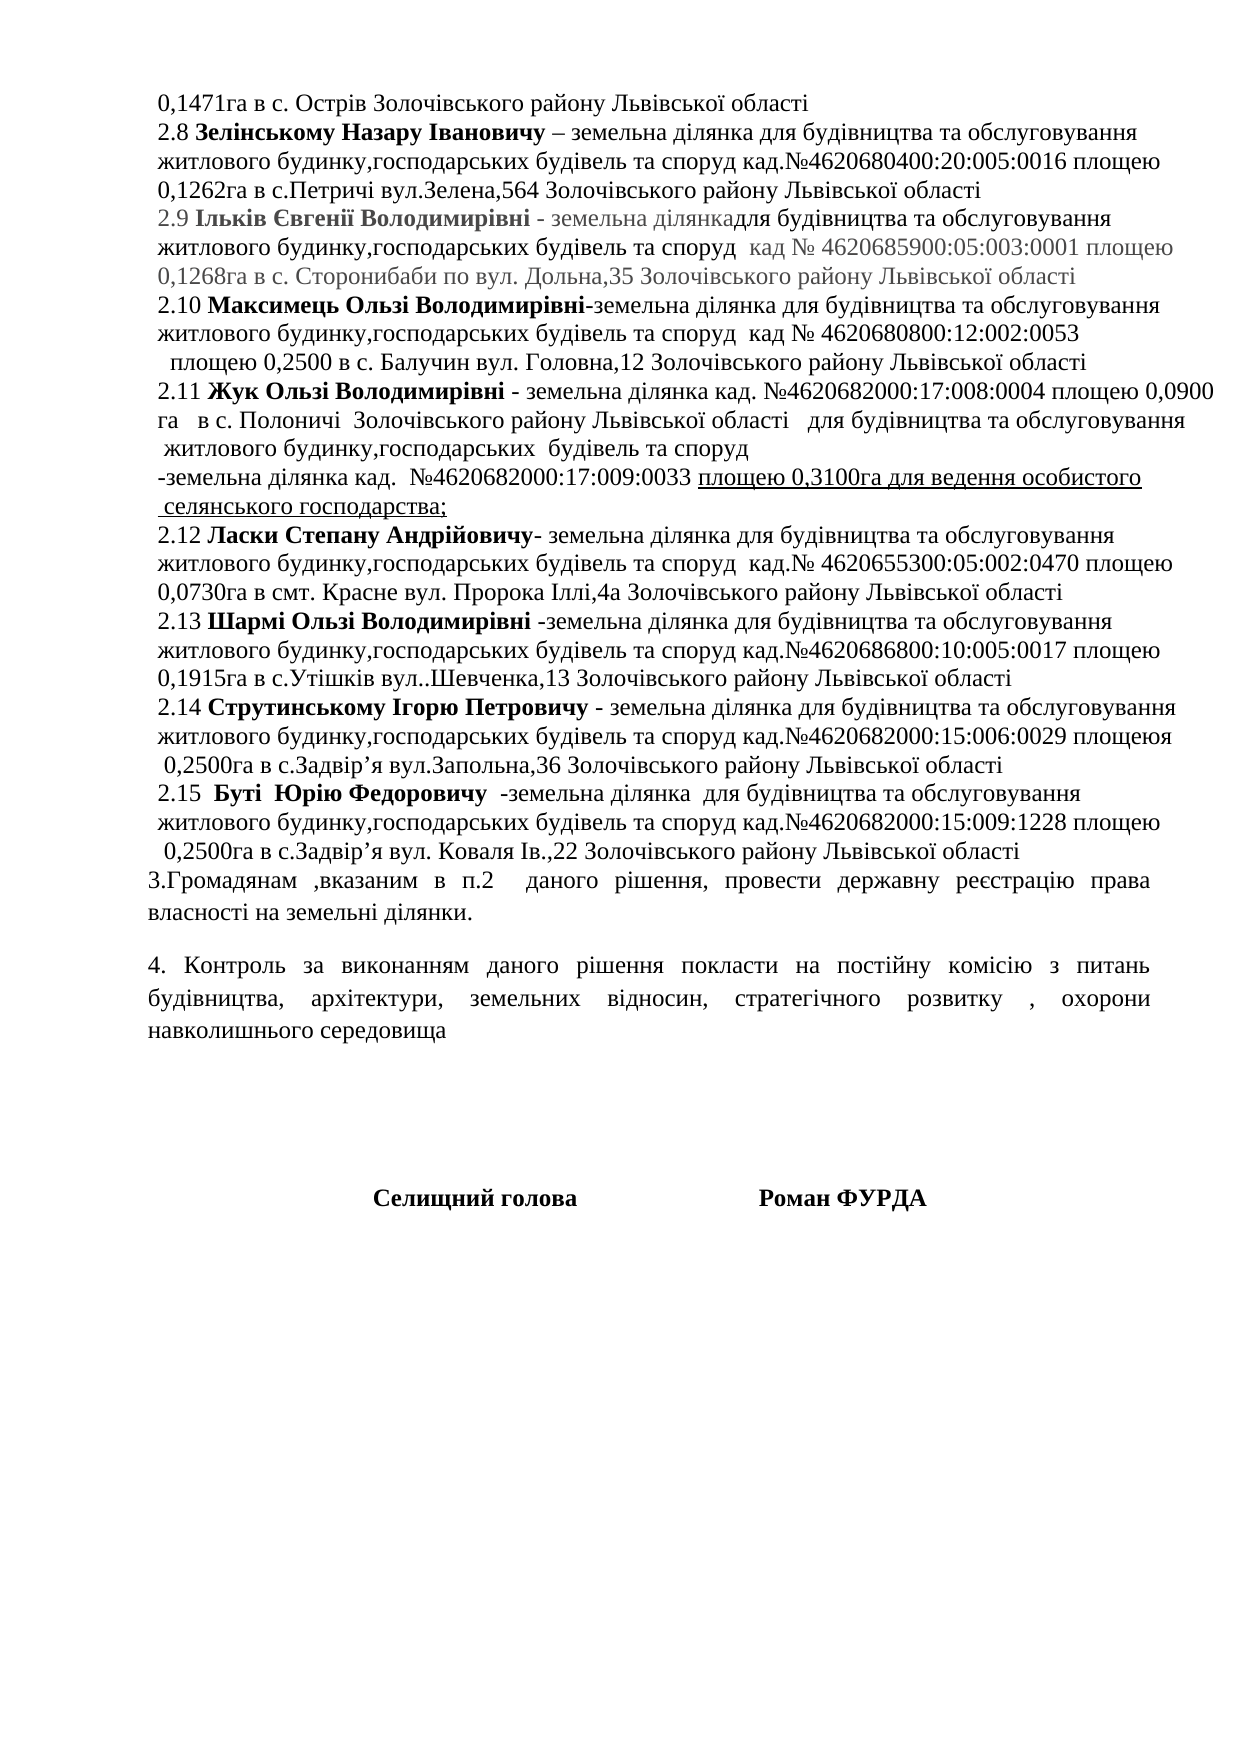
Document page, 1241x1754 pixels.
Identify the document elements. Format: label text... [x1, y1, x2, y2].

text Селищний голова Роман ФУРДА [148, 1183, 1152, 1212]
table_cell 2.14 Струтинському Ігорю Петровичу - земельна ділянка для будівництва та обслуговування житлового будинку,господарських будівель та споруд кад.№4620682000:15:006:0029 площеюя 0,2500га в с.Задвір’я вул.Запольна,36 Золочівського району Львівської області [146, 692, 1240, 778]
table_cell 2.13 Шармі Ользі Володимирівні -земельна ділянка для будівництва та обслуговування житлового будинку,господарських будівель та споруд кад.№4620686800:10:005:0017 площею 0,1915га в с.Утішків вул..Шевченка,13 Золочівського району Львівської області [146, 606, 1240, 692]
table_cell 2.15 Буті Юрію Федоровичу -земельна ділянка для будівництва та обслуговування житлового будинку,господарських будівель та споруд кад.№4620682000:15:009:1228 площею 0,2500га в с.Задвір’я вул. Коваля Ів.,22 Золочівського району Львівської області [146, 779, 1240, 865]
text 3.Громадянам ,вказаним в п.2 даного рішення, провести державну реєстрацію права власності на земельні ділянки. [148, 865, 1152, 926]
table_cell 2.10 Максимець Ользі Володимирівні-земельна ділянка для будівництва та обслуговування житлового будинку,господарських будівель та споруд кад № 4620680800:12:002:0053 площею 0,2500 в с. Балучин вул. Головна,12 Золочівського району Львівської області [146, 290, 1240, 376]
table_cell 2.11 Жук Ользі Володимирівні - земельна ділянка кад. №4620682000:17:008:0004 площею 0,0900 га в с. Полоничі Золочівського району Львівської області для будівництва та обслуговування житлового будинку,господарських будівель та споруд -земельна ділянка кад. №4620682000:17:009:0033 площею 0,3100га для ведення особистого селянського господарства; [146, 376, 1240, 520]
text 4. Контроль за виконанням даного рішення покласти на постійну комісію з питань будівництва, архітектури, земельних відносин, стратегічного розвитку , охорони навколишнього середовища [148, 950, 1152, 1044]
table_cell 2.12 Ласки Степану Андрійовичу- земельна ділянка для будівництва та обслуговування житлового будинку,господарських будівель та споруд кад.№ 4620655300:05:002:0470 площею 0,0730га в смт. Красне вул. Пророка Іллі,4а Золочівського району Львівської області [146, 520, 1240, 606]
table_cell 2.8 Зелінському Назару Івановичу – земельна ділянка для будівництва та обслуговування житлового будинку,господарських будівель та споруд кад.№4620680400:20:005:0016 площею 0,1262га в с.Петричі вул.Зелена,564 Золочівського району Львівської області [146, 117, 1240, 203]
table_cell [146, 89, 1240, 117]
table_cell 2.9 Ільків Євгенії Володимирівні - земельна ділянкадля будівництва та обслуговування житлового будинку,господарських будівель та споруд кад № 4620685900:05:003:0001 площею 0,1268га в с. Сторонибаби по вул. Дольна,35 Золочівського району Львівської області [146, 204, 1240, 290]
